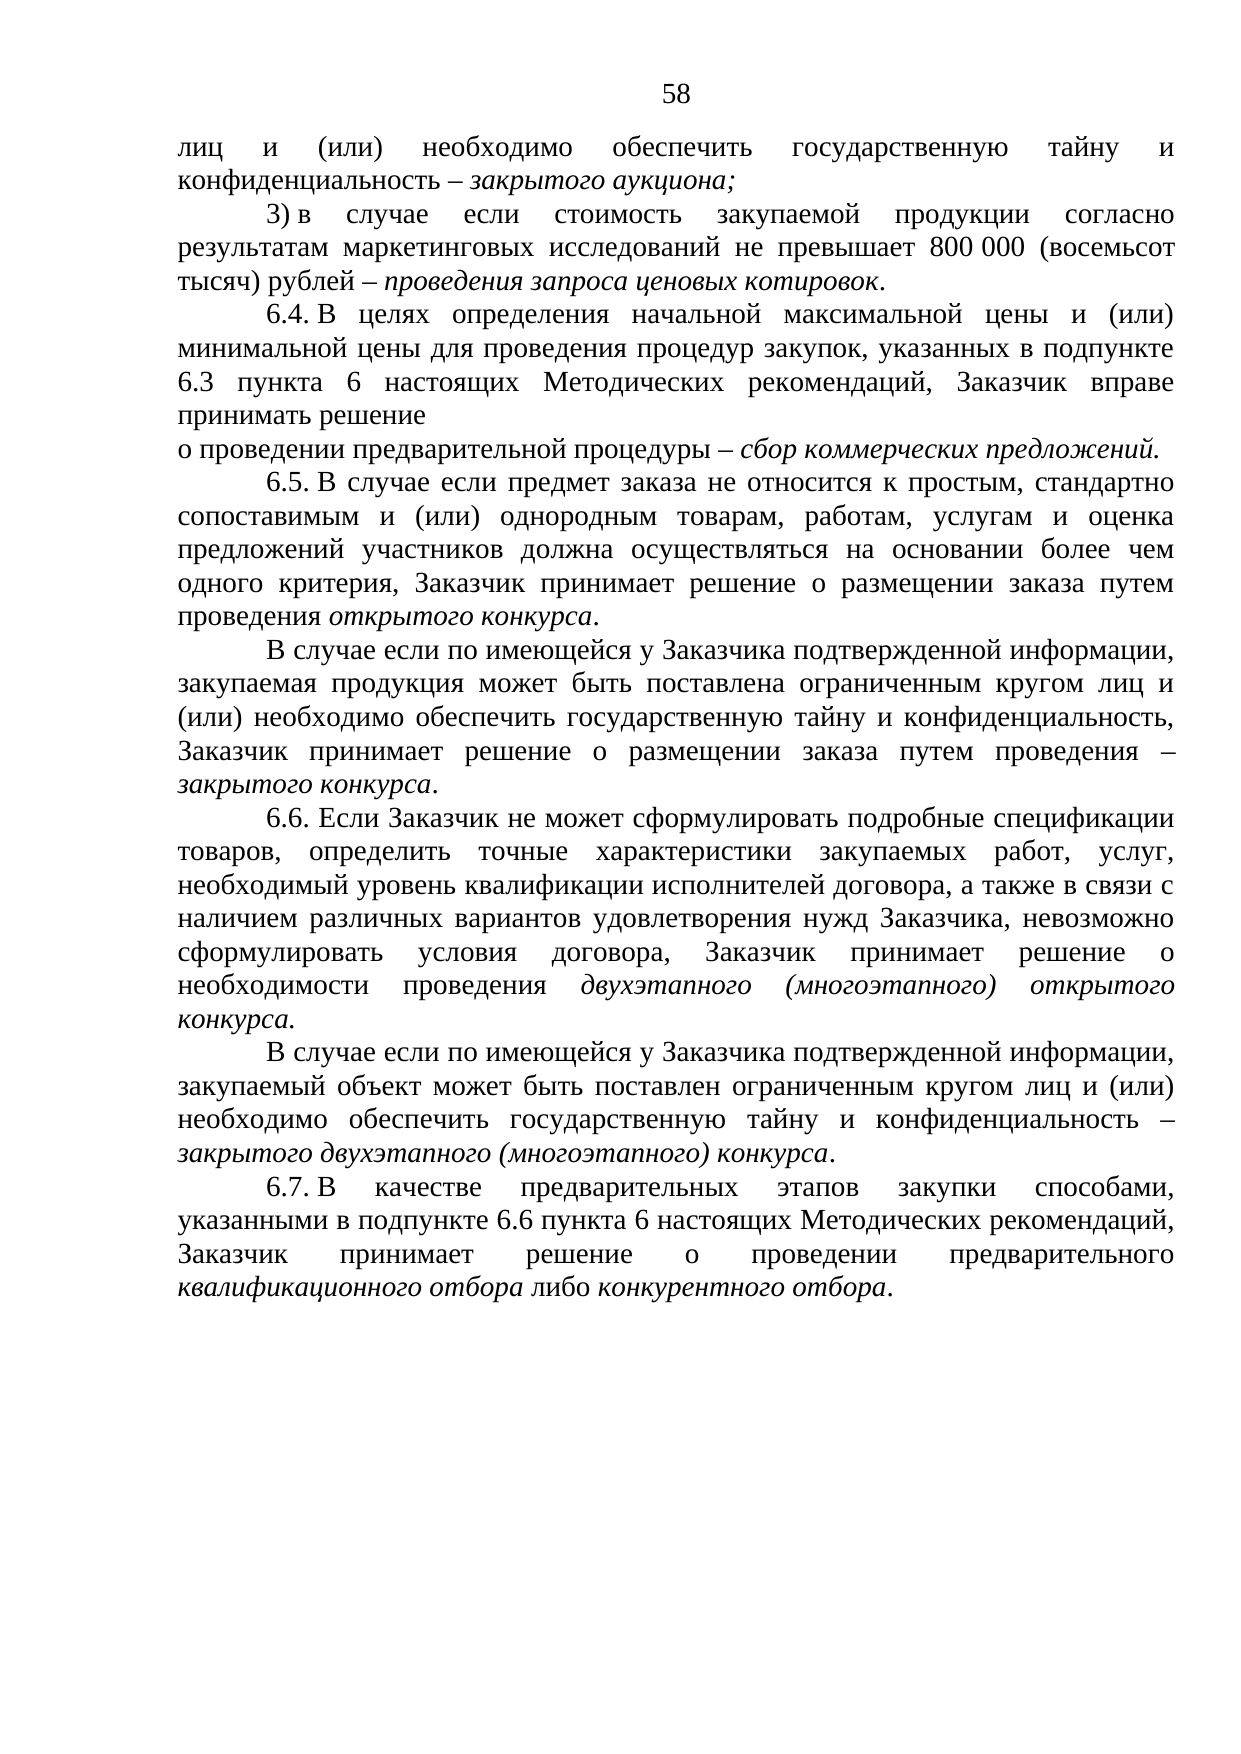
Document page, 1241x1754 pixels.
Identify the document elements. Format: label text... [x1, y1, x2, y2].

text 6.4. В целях определения начальной максимальной цены и (или) минимальной цены для проведения процедур закупок, указанных в подпункте 6.3 пункта 6 настоящих Методических рекомендаций, Заказчик вправе принимать решение [177, 297, 1175, 431]
text о проведении предварительной процедуры – сбор коммерческих предложений. [177, 431, 1175, 464]
text 6.5. В случае если предмет заказа не относится к простым, стандартно сопоставимым и (или) однородным товарам, работам, услугам и оценка предложений участников должна осуществляться на основании более чем одного критерия, Заказчик принимает решение о размещении заказа путем проведения открытого конкурса. [177, 464, 1175, 632]
text 6.7. В качестве предварительных этапов закупки способами, указанными в подпункте 6.6 пункта 6 настоящих Методических рекомендаций, Заказчик принимает решение о проведении предварительного квалификационного отбора либо конкурентного отбора. [177, 1169, 1175, 1303]
text 3) в случае если стоимость закупаемой продукции согласно результатам маркетинговых исследований не превышает 800 000 (восемьсот тысяч) рублей – проведения запроса ценовых котировок. [177, 196, 1175, 297]
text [177, 129, 1175, 196]
text В случае если по имеющейся у Заказчика подтвержденной информации, закупаемая продукция может быть поставлена ограниченным кругом лиц и (или) необходимо обеспечить государственную тайну и конфиденциальность, Заказчик принимает решение о размещении заказа путем проведения – закрытого конкурса. [177, 632, 1175, 800]
text В случае если по имеющейся у Заказчика подтвержденной информации, закупаемый объект может быть поставлен ограниченным кругом лиц и (или) необходимо обеспечить государственную тайну и конфиденциальность – закрытого двухэтапного (многоэтапного) конкурса. [177, 1034, 1175, 1169]
text 6.6. Если Заказчик не может сформулировать подробные спецификации товаров, определить точные характеристики закупаемых работ, услуг, необходимый уровень квалификации исполнителей договора, а также в связи с наличием различных вариантов удовлетворения нужд Заказчика, невозможно сформулировать условия договора, Заказчик принимает решение о необходимости проведения двухэтапного (многоэтапного) открытого конкурса. [177, 800, 1175, 1034]
